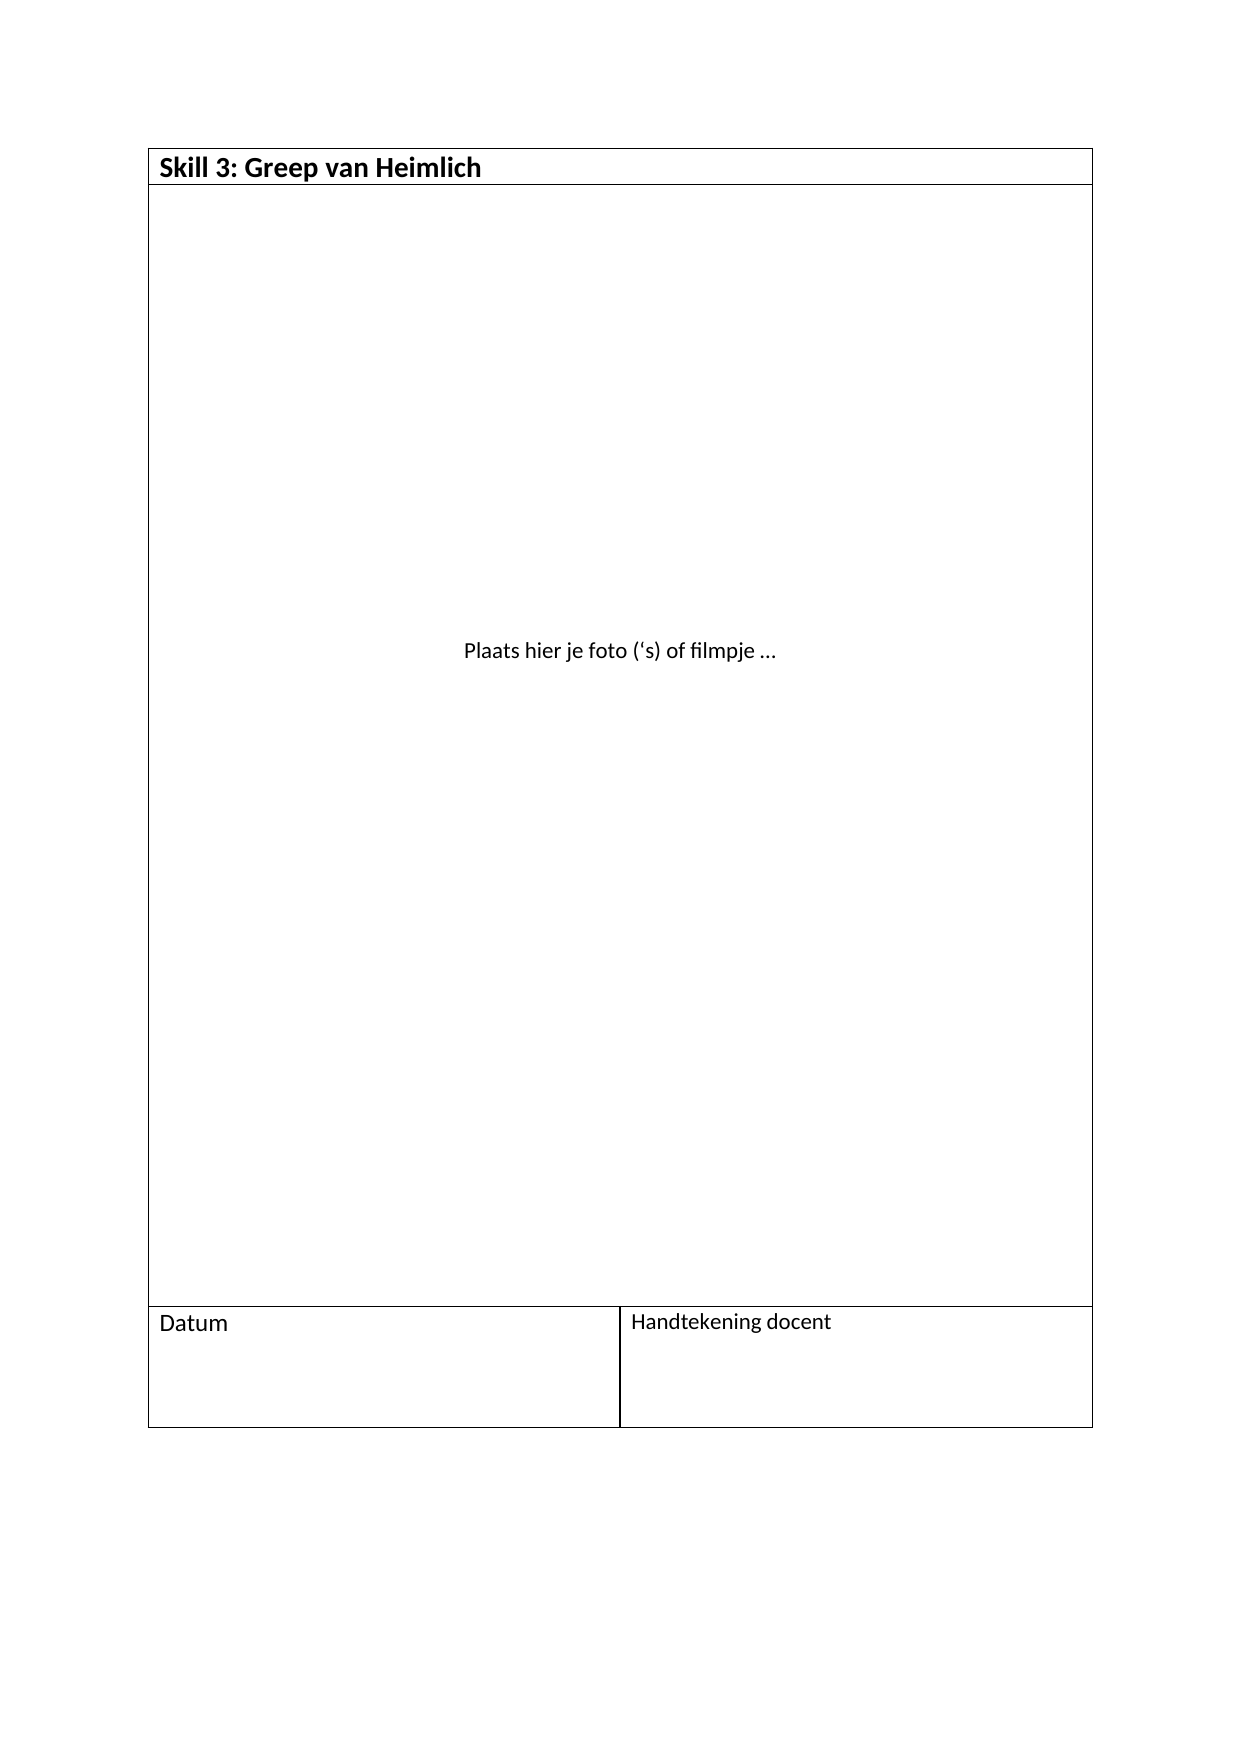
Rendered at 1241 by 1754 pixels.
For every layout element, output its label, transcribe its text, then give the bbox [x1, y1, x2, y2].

table_header Skill 3: Greep van Heimlich [149, 149, 1092, 184]
table_cell Handtekening docent [621, 1307, 1092, 1427]
table_cell Plaats hier je foto (‘s) of filmpje … [149, 185, 1092, 1306]
table_cell Datum [149, 1307, 619, 1427]
